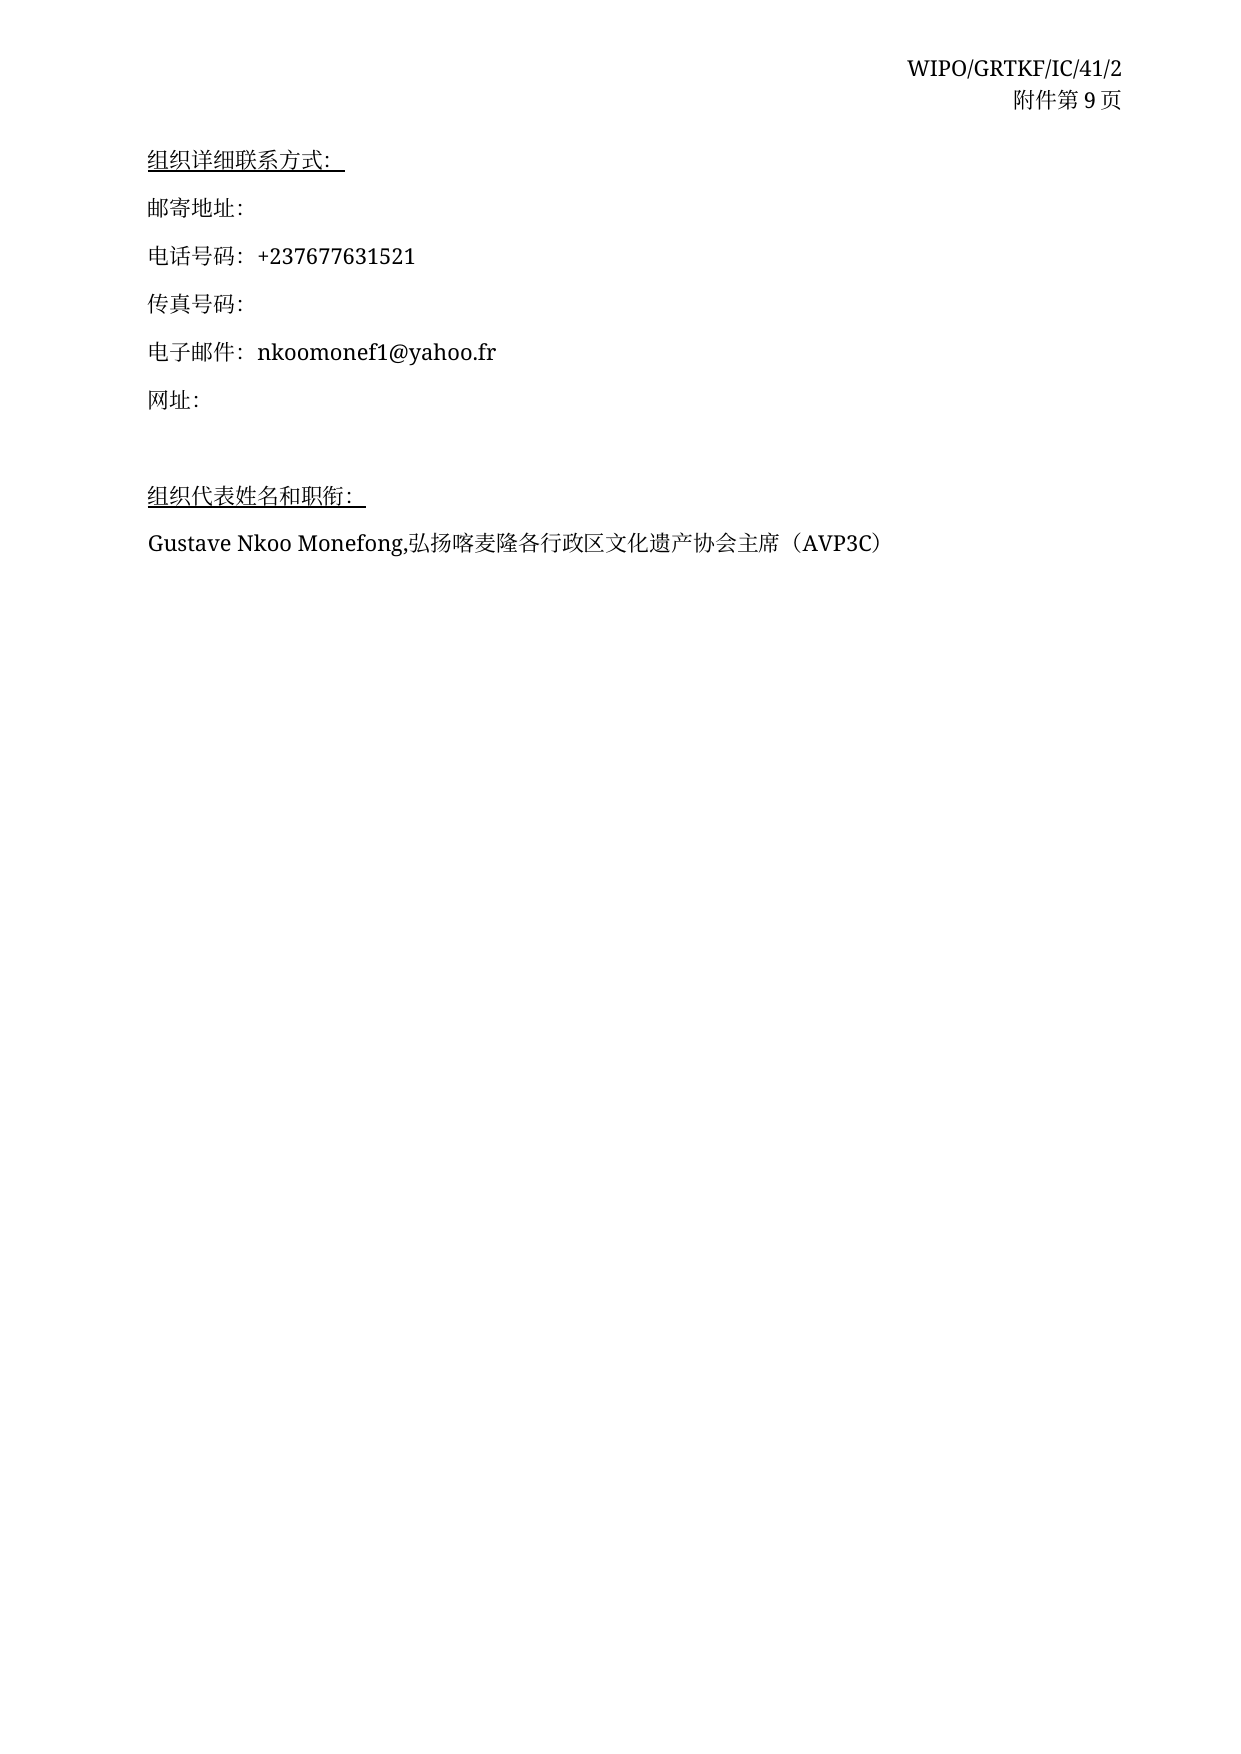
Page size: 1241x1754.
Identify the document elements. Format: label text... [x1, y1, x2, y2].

text 组织代表姓名和职衔： [148, 475, 1122, 510]
text 传真号码： [148, 283, 1122, 319]
text 组织详细联系方式： [148, 139, 1122, 175]
text 电子邮件：nkoomonef1@yahoo.fr [148, 331, 1122, 367]
text 电话号码：+237677631521 [148, 235, 1122, 271]
text Gustave Nkoo Monefong,弘扬喀麦隆各行政区文化遗产协会主席（AVP3C） [148, 523, 1122, 558]
text 邮寄地址： [148, 187, 1122, 223]
text 网址： [148, 379, 1122, 414]
